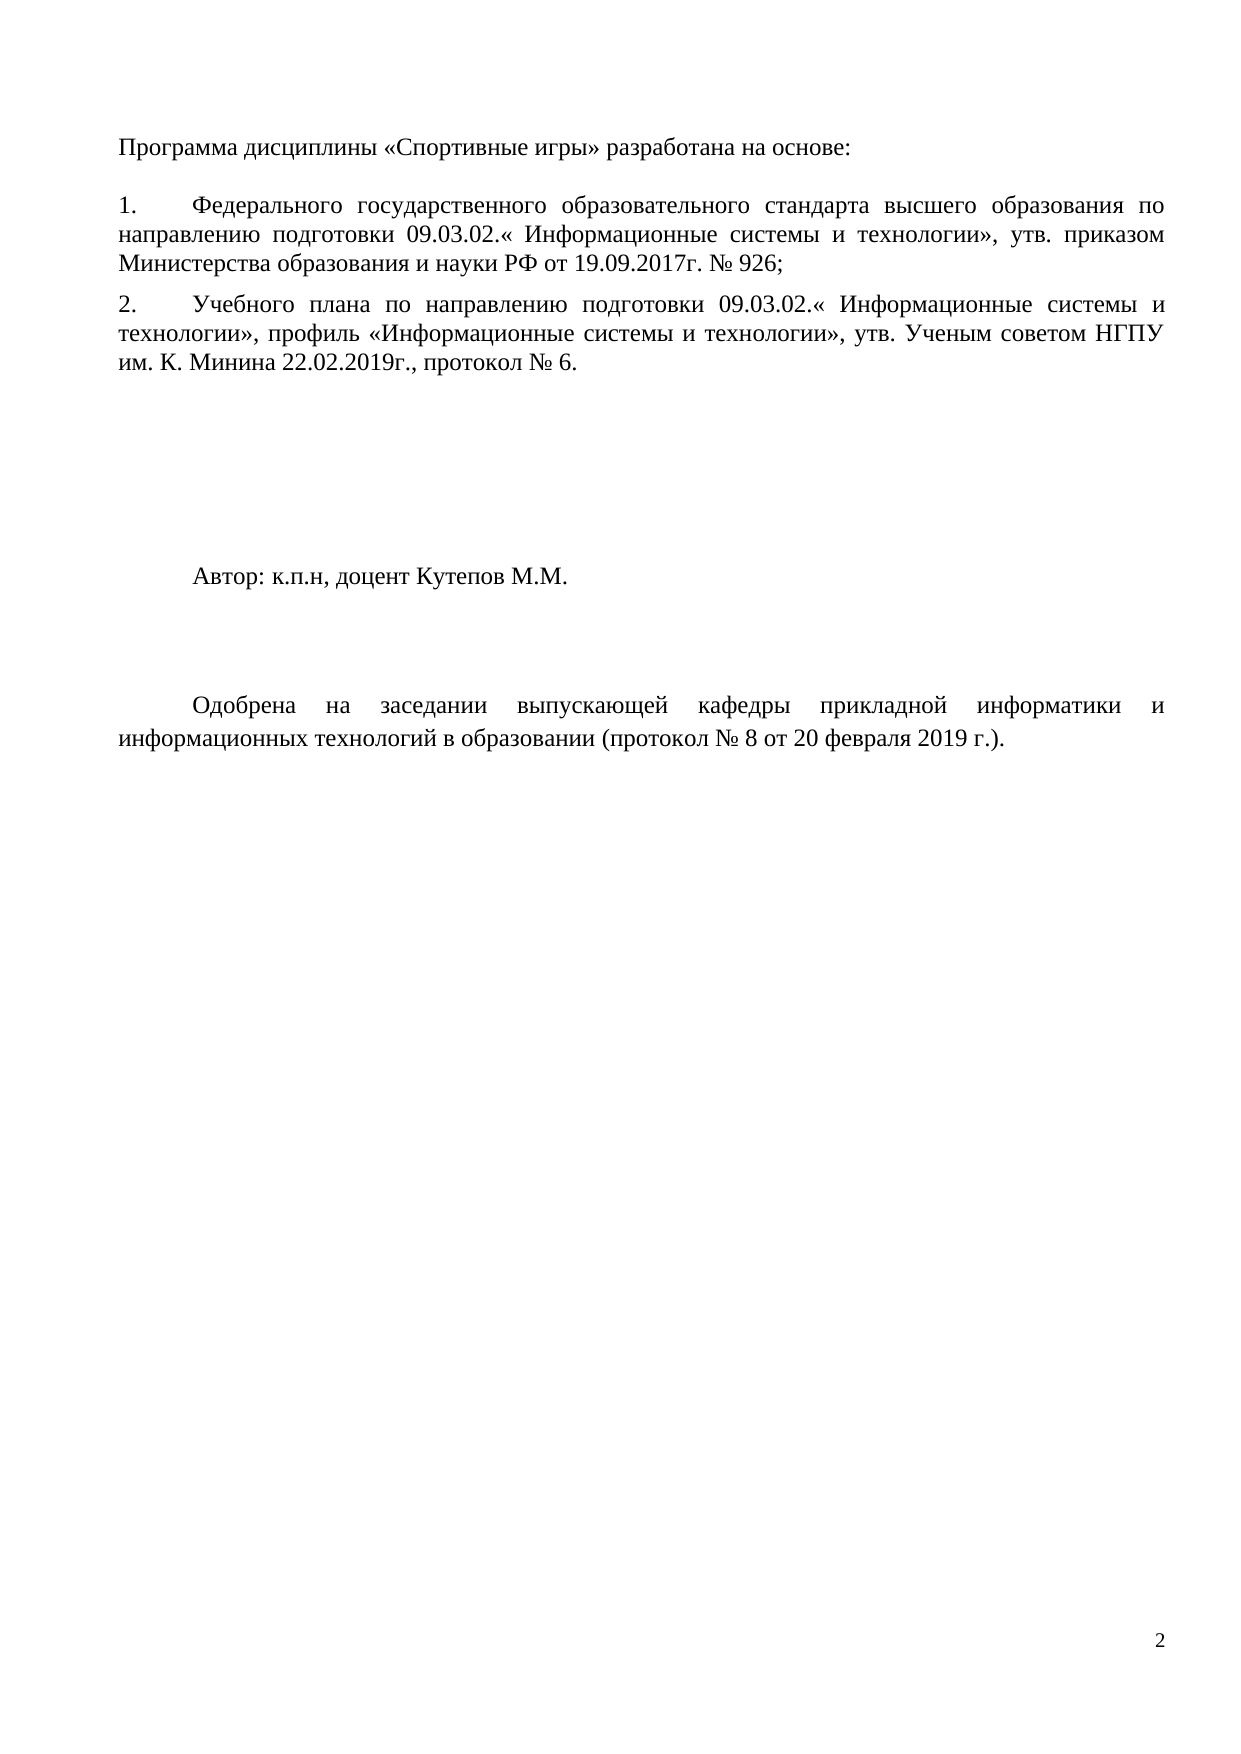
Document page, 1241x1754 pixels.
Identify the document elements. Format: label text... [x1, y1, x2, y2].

text Автор: к.п.н, доцент Кутепов М.М. [118, 561, 1165, 590]
list Учебного плана по направлению подготовки 09.03.02.« Информационные системы и технологии», профиль «Информационные системы и технологии», утв. Ученым советом НГПУ им. К. Минина 22.02.2019г., протокол № 6. [118, 289, 1165, 375]
text Программа дисциплины «Спортивные игры» разработана на основе: [118, 132, 1165, 161]
list Федерального государственного образовательного стандарта высшего образования по направлению подготовки 09.03.02.« Информационные системы и технологии», утв. приказом Министерства образования и науки РФ от 19.09.2017г. № 926; [118, 190, 1165, 277]
text Одобрена на заседании выпускающей кафедры прикладной информатики и информационных технологий в образовании (протокол № 8 от 20 февраля 2019 г.). [118, 691, 1165, 752]
